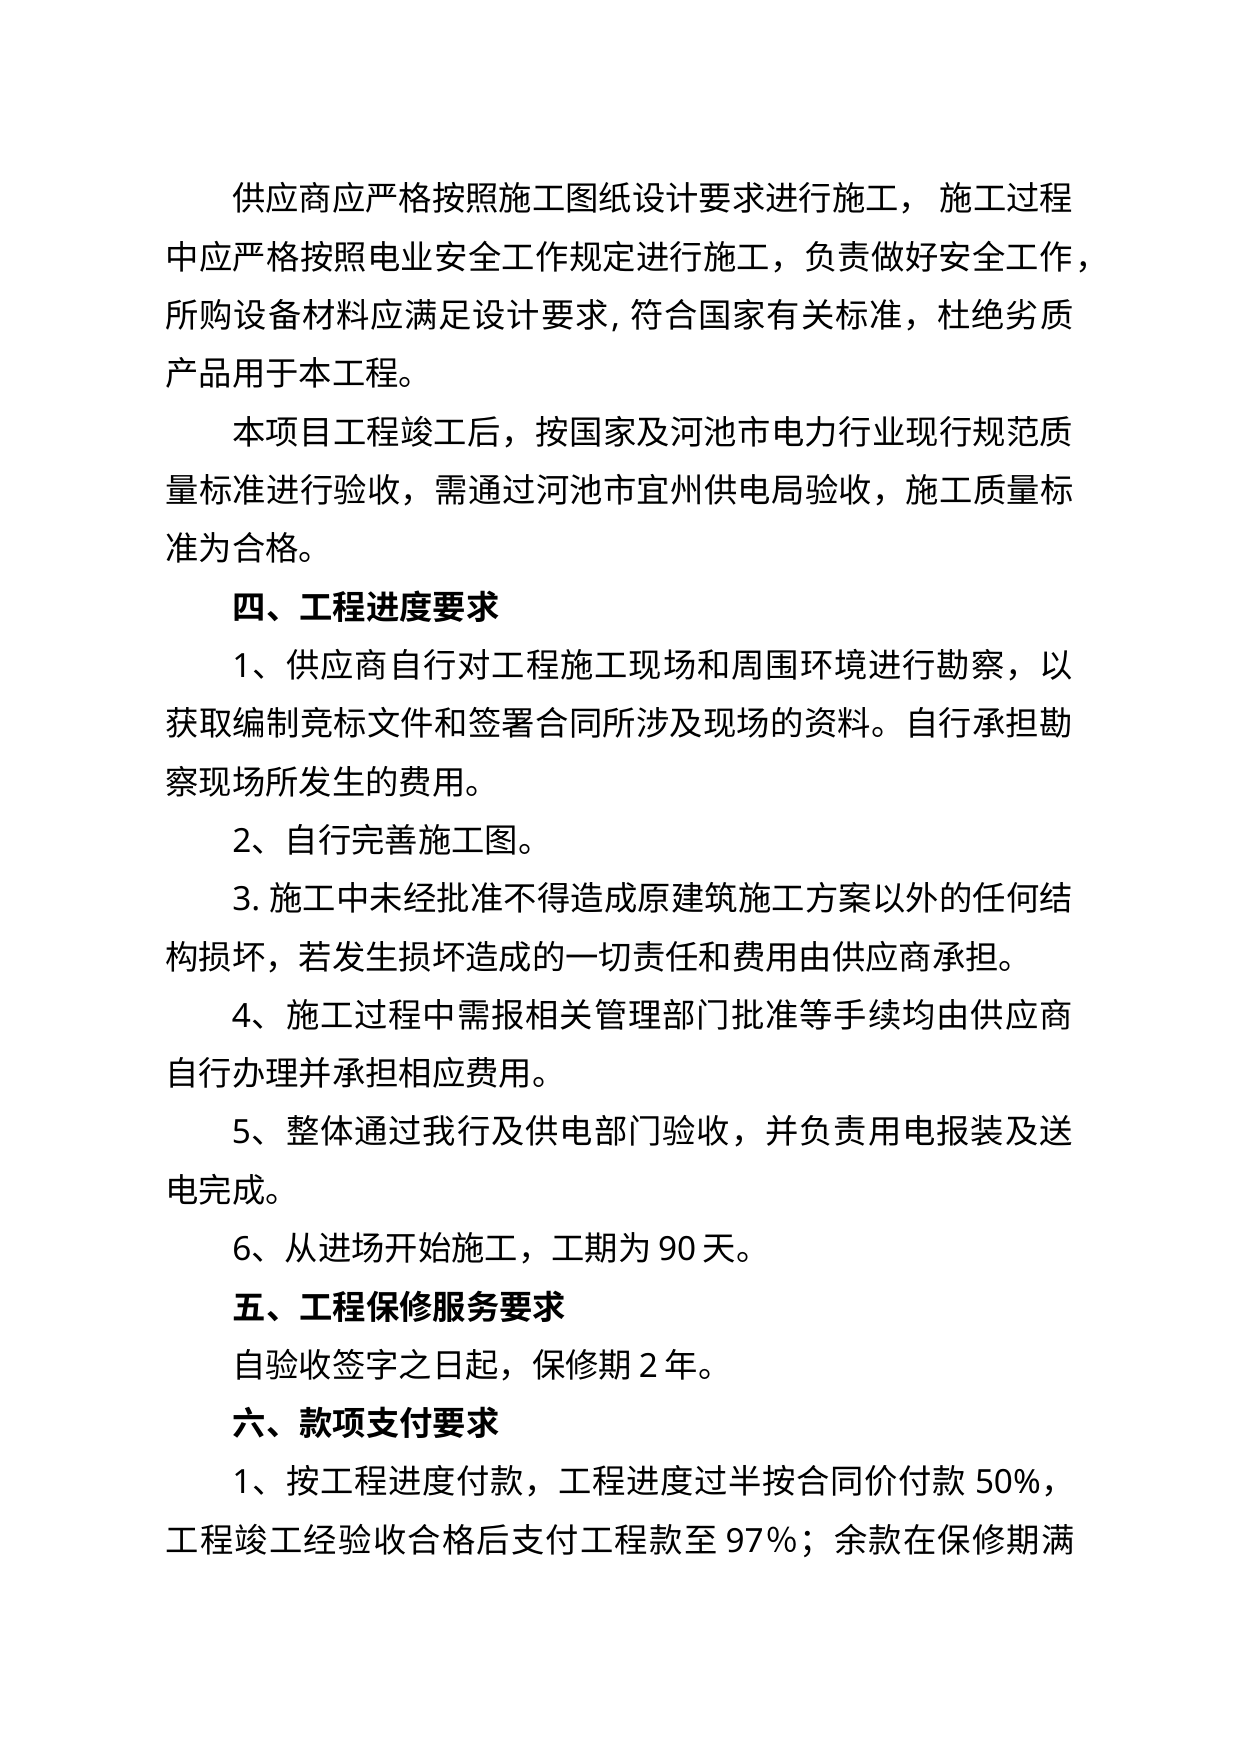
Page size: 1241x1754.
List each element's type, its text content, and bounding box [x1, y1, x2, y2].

text 4、施工过程中需报相关管理部门批准等手续均由供应商自行办理并承担相应费用。 [165, 979, 1075, 1095]
text 本项目工程竣工后，按国家及河池市电力行业现行规范质量标准进行验收，需通过河池市宜州供电局验收，施工质量标准为合格。 [165, 395, 1075, 570]
text 供应商应严格按照施工图纸设计要求进行施工， 施工过程中应严格按照电业安全工作规定进行施工，负责做好安全工作，所购设备材料应满足设计要求, 符合国家有关标准，杜绝劣质产品用于本工程。 [165, 162, 1075, 395]
text 四、工程进度要求 [165, 570, 1075, 629]
text 5、整体通过我行及供电部门验收，并负责用电报装及送电完成。 [165, 1095, 1075, 1212]
text 五、工程保修服务要求 [165, 1270, 1075, 1329]
text 自验收签字之日起，保修期2年。 [165, 1329, 1075, 1387]
text 3. 施工中未经批准不得造成原建筑施工方案以外的任何结构损坏，若发生损坏造成的一切责任和费用由供应商承担。 [165, 862, 1075, 979]
text 1、供应商自行对工程施工现场和周围环境进行勘察，以获取编制竞标文件和签署合同所涉及现场的资料。自行承担勘察现场所发生的费用。 [165, 629, 1075, 804]
text 六、款项支付要求 [165, 1387, 1075, 1445]
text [165, 1445, 1075, 1562]
text 2、自行完善施工图。 [165, 804, 1075, 862]
text 6、从进场开始施工，工期为90天。 [165, 1212, 1075, 1270]
